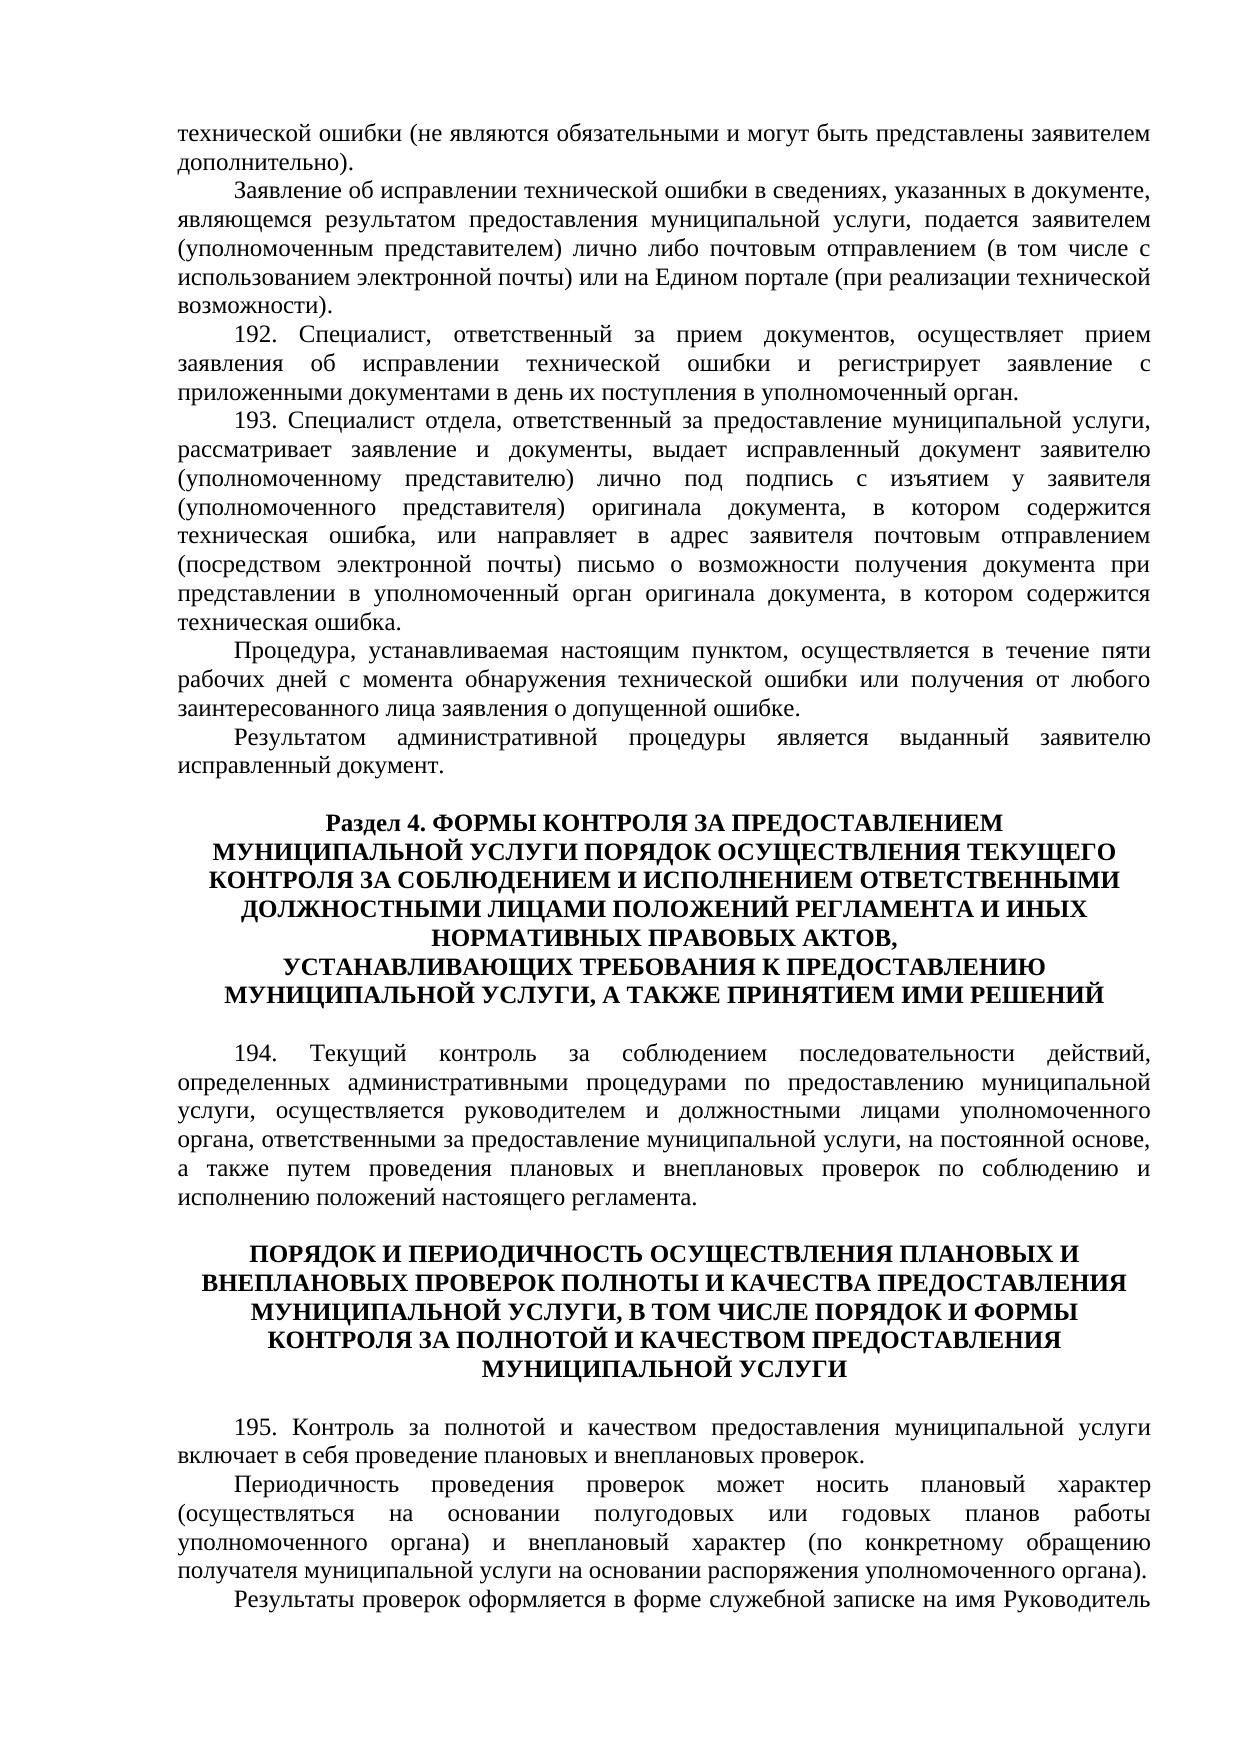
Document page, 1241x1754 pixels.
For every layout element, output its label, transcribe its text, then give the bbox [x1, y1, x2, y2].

text Заявление об исправлении технической ошибки в сведениях, указанных в документе, являющемся результатом предоставления муниципальной услуги, подается заявителем (уполномоченным представителем) лично либо почтовым отправлением (в том числе с использованием электронной почты) или на Едином портале (при реализации технической возможности). [177, 176, 1152, 319]
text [177, 118, 1152, 176]
title МУНИЦИПАЛЬНОЙ УСЛУГИ, А ТАКЖЕ ПРИНЯТИЕМ ИМИ РЕШЕНИЙ [177, 981, 1152, 1009]
title ПОРЯДОК И ПЕРИОДИЧНОСТЬ ОСУЩЕСТВЛЕНИЯ ПЛАНОВЫХ И ВНЕПЛАНОВЫХ ПРОВЕРОК ПОЛНОТЫ И КАЧЕСТВА ПРЕДОСТАВЛЕНИЯ МУНИЦИПАЛЬНОЙ УСЛУГИ, В ТОМ ЧИСЛЕ ПОРЯДОК И ФОРМЫ КОНТРОЛЯ ЗА ПОЛНОТОЙ И КАЧЕСТВОМ ПРЕДОСТАВЛЕНИЯ МУНИЦИПАЛЬНОЙ УСЛУГИ [177, 1239, 1152, 1383]
title Раздел 4. ФОРМЫ КОНТРОЛЯ ЗА ПРЕДОСТАВЛЕНИЕМ [177, 808, 1152, 837]
title МУНИЦИПАЛЬНОЙ УСЛУГИ ПОРЯДОК ОСУЩЕСТВЛЕНИЯ ТЕКУЩЕГО КОНТРОЛЯ ЗА СОБЛЮДЕНИЕМ И ИСПОЛНЕНИЕМ ОТВЕТСТВЕННЫМИ ДОЛЖНОСТНЫМИ ЛИЦАМИ ПОЛОЖЕНИЙ РЕГЛАМЕНТА И ИНЫХ НОРМАТИВНЫХ ПРАВОВЫХ АКТОВ, [177, 837, 1152, 952]
title УСТАНАВЛИВАЮЩИХ ТРЕБОВАНИЯ К ПРЕДОСТАВЛЕНИЮ [177, 952, 1152, 981]
text 193. Специалист отдела, ответственный за предоставление муниципальной услуги, рассматривает заявление и документы, выдает исправленный документ заявителю (уполномоченному представителю) лично под подпись с изъятием у заявителя (уполномоченного представителя) оригинала документа, в котором содержится техническая ошибка, или направляет в адрес заявителя почтовым отправлением (посредством электронной почты) письмо о возможности получения документа при представлении в уполномоченный орган оригинала документа, в котором содержится техническая ошибка. [177, 406, 1152, 636]
text Результатом административной процедуры является выданный заявителю исправленный документ. [177, 722, 1152, 779]
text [177, 1584, 1152, 1613]
text 194. Текущий контроль за соблюдением последовательности действий, определенных административными процедурами по предоставлению муниципальной услуги, осуществляется руководителем и должностными лицами уполномоченного органа, ответственными за предоставление муниципальной услуги, на постоянной основе, а также путем проведения плановых и внеплановых проверок по соблюдению и исполнению положений настоящего регламента. [177, 1038, 1152, 1211]
text 195. Контроль за полнотой и качеством предоставления муниципальной услуги включает в себя проведение плановых и внеплановых проверок. [177, 1412, 1152, 1469]
text 192. Специалист, ответственный за прием документов, осуществляет прием заявления об исправлении технической ошибки и регистрирует заявление с приложенными документами в день их поступления в уполномоченный орган. [177, 319, 1152, 406]
text Процедура, устанавливаемая настоящим пунктом, осуществляется в течение пяти рабочих дней с момента обнаружения технической ошибки или получения от любого заинтересованного лица заявления о допущенной ошибке. [177, 636, 1152, 722]
text Периодичность проведения проверок может носить плановый характер (осуществляться на основании полугодовых или годовых планов работы уполномоченного органа) и внеплановый характер (по конкретному обращению получателя муниципальной услуги на основании распоряжения уполномоченного органа). [177, 1469, 1152, 1584]
